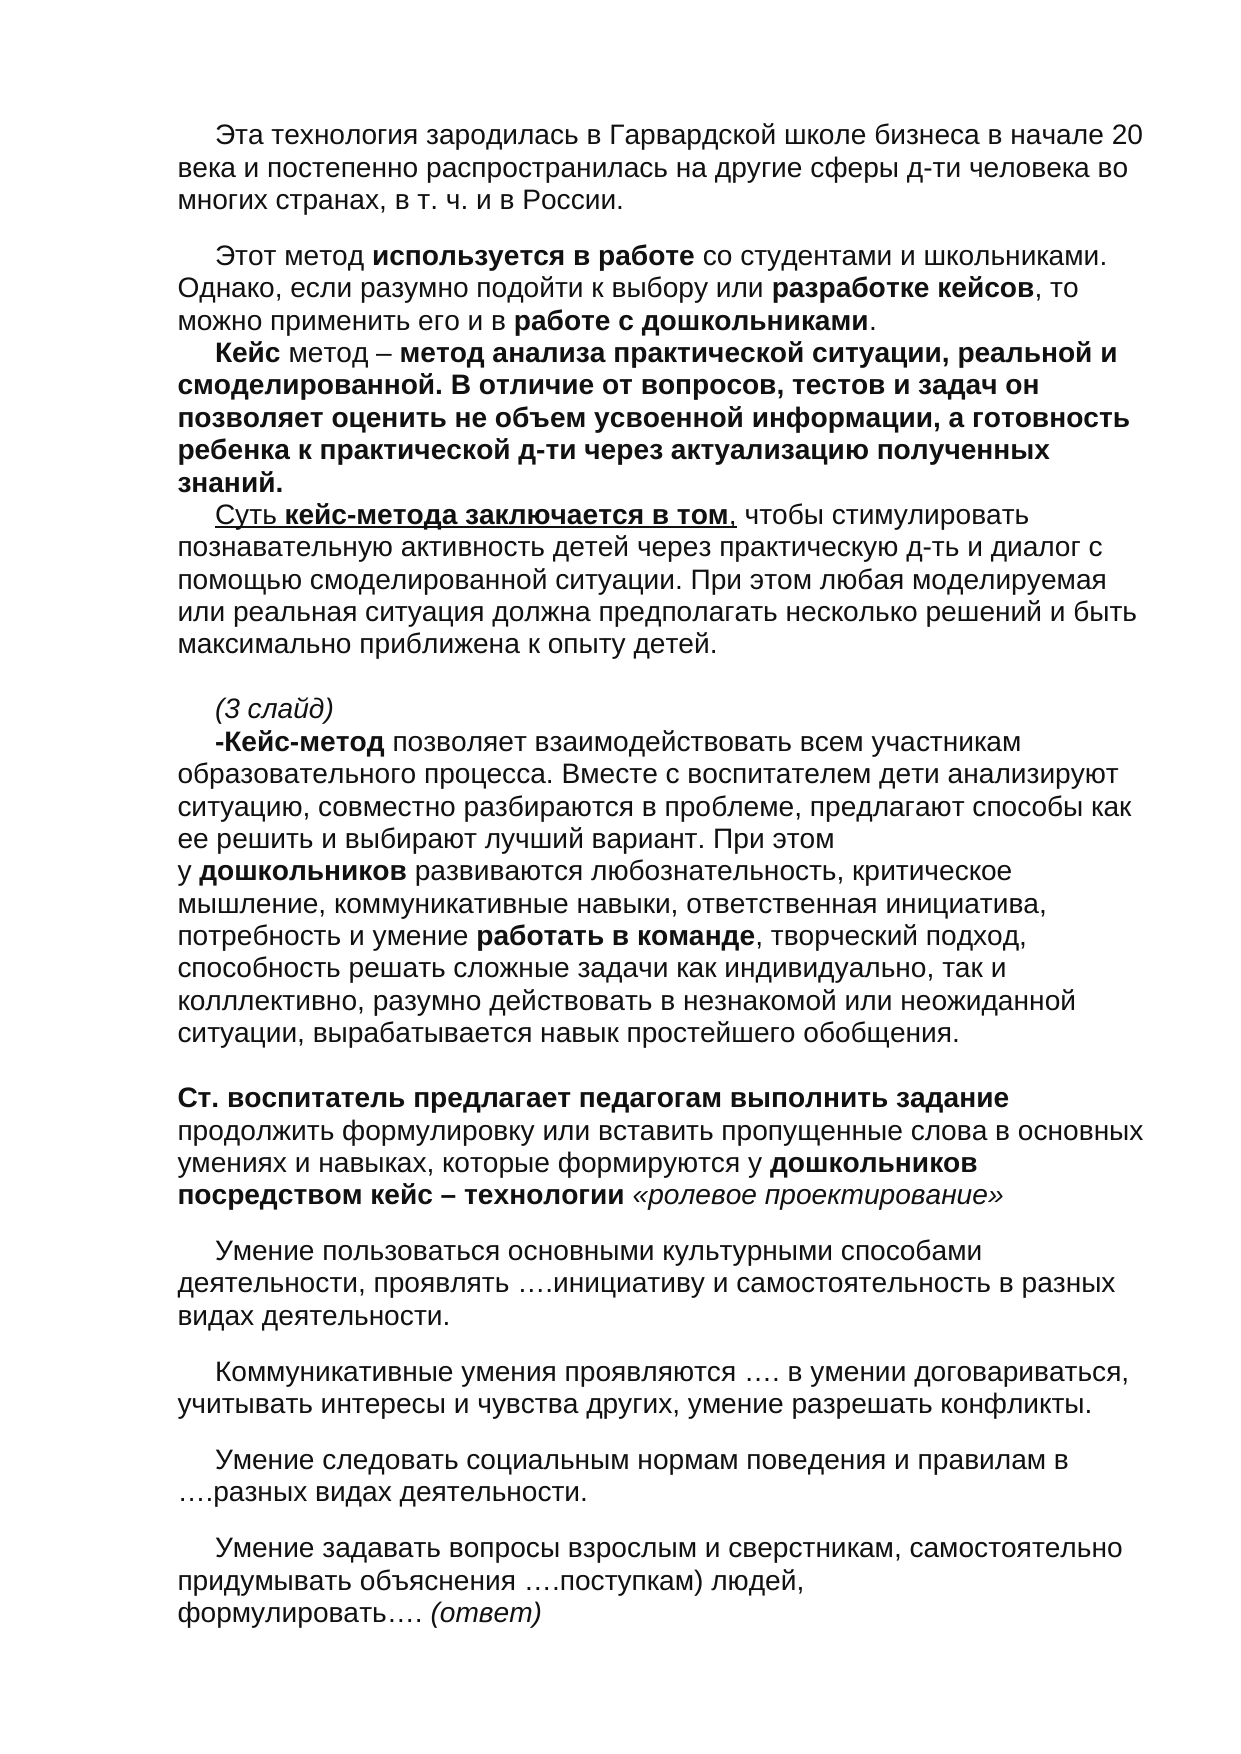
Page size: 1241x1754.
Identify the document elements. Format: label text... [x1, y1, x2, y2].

text Этот метод используется в работе со студентами и школьниками. Однако, если разумно подойти к выбору или разработке кейсов, то можно применить его и в работе с дошкольниками. [177, 239, 1152, 336]
text Суть кейс-метода заключается в том, чтобы стимулировать познавательную активность детей через практическую д-ть и диалог с помощью смоделированной ситуации. При этом любая моделируемая или реальная ситуация должна предполагать несколько решений и быть максимально приближена к опыту детей. [177, 498, 1152, 660]
text -Кейс-метод позволяет взаимодействовать всем участникам образовательного процесса. Вместе с воспитателем дети анализируют ситуацию, совместно разбираются в проблеме, предлагают способы как ее решить и выбирают лучший вариант. При этом у дошкольников развиваются любознательность, критическое мышление, коммуникативные навыки, ответственная инициатива, потребность и умение работать в команде, творческий подход, способность решать сложные задачи как индивидуально, так и колллективно, разумно действовать в незнакомой или неожиданной ситуации, вырабатывается навык простейшего обобщения. [177, 725, 1152, 1049]
text Ст. воспитатель предлагает педагогам выполнить задание продолжить формулировку или вставить пропущенные слова в основных умениях и навыках, которые формируются у дошкольников посредством кейс – технологии «ролевое проектирование» [177, 1081, 1152, 1211]
text Умение следовать социальным нормам поведения и правилам в ….разных видах деятельности. [177, 1443, 1152, 1508]
text Умение пользоваться основными культурными способами деятельности, проявлять ….инициативу и самостоятельность в разных видах деятельности. [177, 1234, 1152, 1331]
text (3 слайд) [177, 692, 1152, 725]
text Коммуникативные умения проявляются …. в умении договариваться, учитывать интересы и чувства других, умение разрешать конфликты. [177, 1355, 1152, 1419]
text Эта технология зародилась в Гарвардской школе бизнеса в начале 20 века и постепенно распространилась на другие сферы д-ти человека во многих странах, в т. ч. и в России. [177, 118, 1152, 215]
text Кейс метод – метод анализа практической ситуации, реальной и смоделированной. В отличие от вопросов, тестов и задач он позволяет оценить не объем усвоенной информации, а готовность ребенка к практической д-ти через актуализацию полученных знаний. [177, 336, 1152, 498]
text Умение задавать вопросы взрослым и сверстникам, самостоятельно придумывать объяснения ….поступкам) людей, формулировать…. (ответ) [177, 1531, 1152, 1628]
